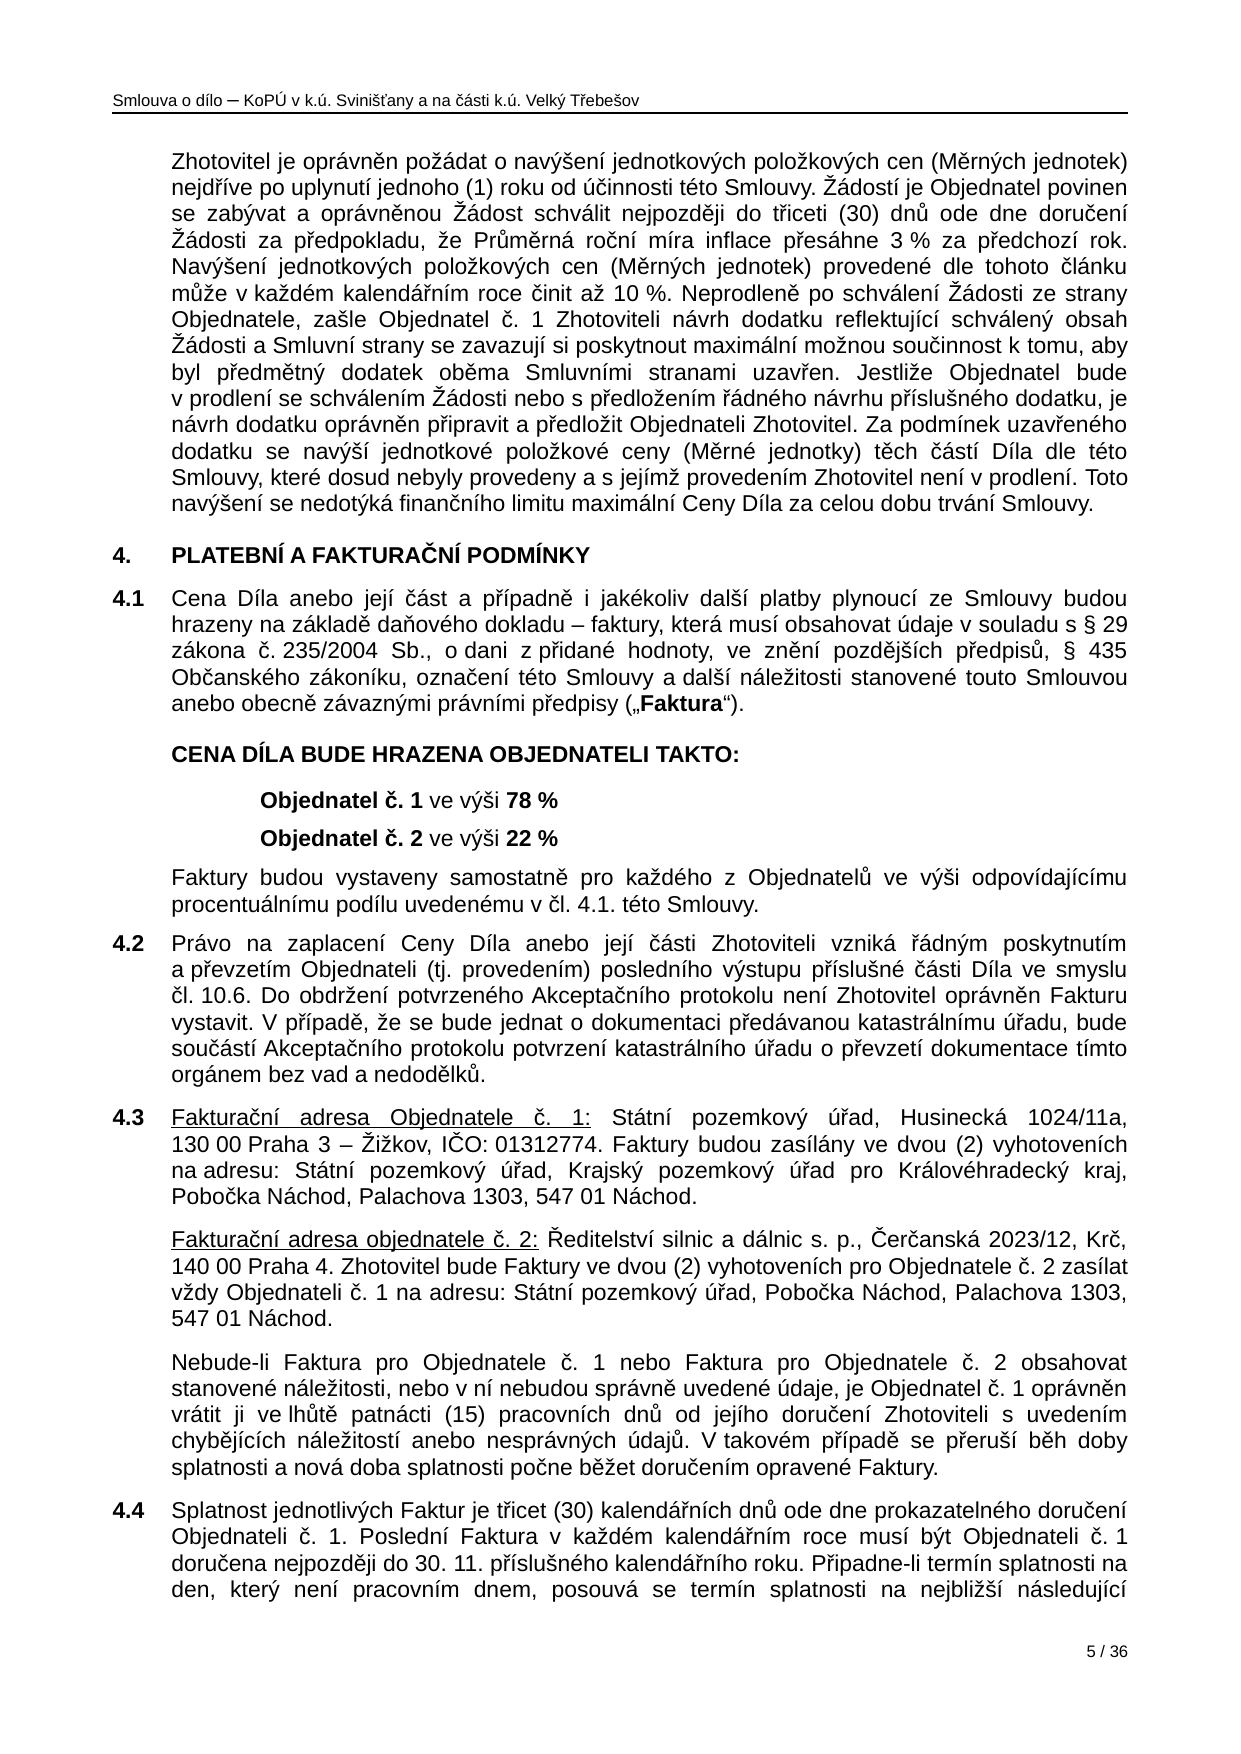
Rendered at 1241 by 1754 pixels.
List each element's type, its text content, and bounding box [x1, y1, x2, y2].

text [112, 148, 1128, 517]
text Faktury budou vystaveny samostatně pro každého z Objednatelů ve výši odpovídajícímu procentuálnímu podílu uvedenému v čl. 4.1. této Smlouvy. [171, 864, 1128, 917]
text Fakturační adresa Objednatele č. 1: Státní pozemkový úřad, Husinecká 1024/11a, 130 00 Praha 3 – Žižkov, IČO: 01312774. Faktury budou zasílány ve dvou (2) vyhotoveních na adresu: Státní pozemkový úřad, Krajský pozemkový úřad pro Královéhradecký kraj, Pobočka Náchod, Palachova 1303, 547 01 Náchod. [112, 1104, 1128, 1210]
text Cena Díla anebo její část a případně i jakékoliv další platby plynoucí ze Smlouvy budou hrazeny na základě daňového dokladu – faktury, která musí obsahovat údaje v souladu s § 29 zákona č. 235/2004 Sb., o dani z přidané hodnoty, ve znění pozdějších předpisů, § 435 Občanského zákoníku, označení této Smlouvy a další náležitosti stanovené touto Smlouvou anebo obecně závaznými právními předpisy („Faktura“). [112, 585, 1128, 716]
text Objednatel č. 2 ve výši 22 % [260, 825, 1128, 852]
text Objednatel č. 1 ve výši 78 % [260, 787, 1128, 813]
text Platební a fakturační podmínky [112, 542, 1128, 568]
list Nebude-li Faktura pro Objednatele č. 1 nebo Faktura pro Objednatele č. 2 obsahovat stanovené náležitosti, nebo v ní nebudou správně uvedené údaje, je Objednatel č. 1 oprávněn vrátit ji ve lhůtě patnácti (15) pracovních dnů od jejího doručení Zhotoviteli s uvedením chybějících náležitostí anebo nesprávných údajů. V takovém případě se přeruší běh doby splatnosti a nová doba splatnosti počne běžet doručením opravené Faktury. [171, 1348, 1128, 1480]
text Fakturační adresa objednatele č. 2: Ředitelství silnic a dálnic s. p., Čerčanská 2023/12, Krč, 140 00 Praha 4. Zhotovitel bude Faktury ve dvou (2) vyhotoveních pro Objednatele č. 2 zasílat vždy Objednateli č. 1 na adresu: Státní pozemkový úřad, Pobočka Náchod, Palachova 1303, 547 01 Náchod. [171, 1226, 1128, 1332]
list Cena Díla bude hrazena ObjednatelI takto: [171, 741, 1128, 768]
text Právo na zaplacení Ceny Díla anebo její části Zhotoviteli vzniká řádným poskytnutím a převzetím Objednateli (tj. provedením) posledního výstupu příslušné části Díla ve smyslu čl. 10.6. Do obdržení potvrzeného Akceptačního protokolu není Zhotovitel oprávněn Fakturu vystavit. V případě, že se bude jednat o dokumentaci předávanou katastrálnímu úřadu, bude součástí Akceptačního protokolu potvrzení katastrálního úřadu o převzetí dokumentace tímto orgánem bez vad a nedodělků. [112, 929, 1128, 1088]
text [112, 1497, 1128, 1602]
